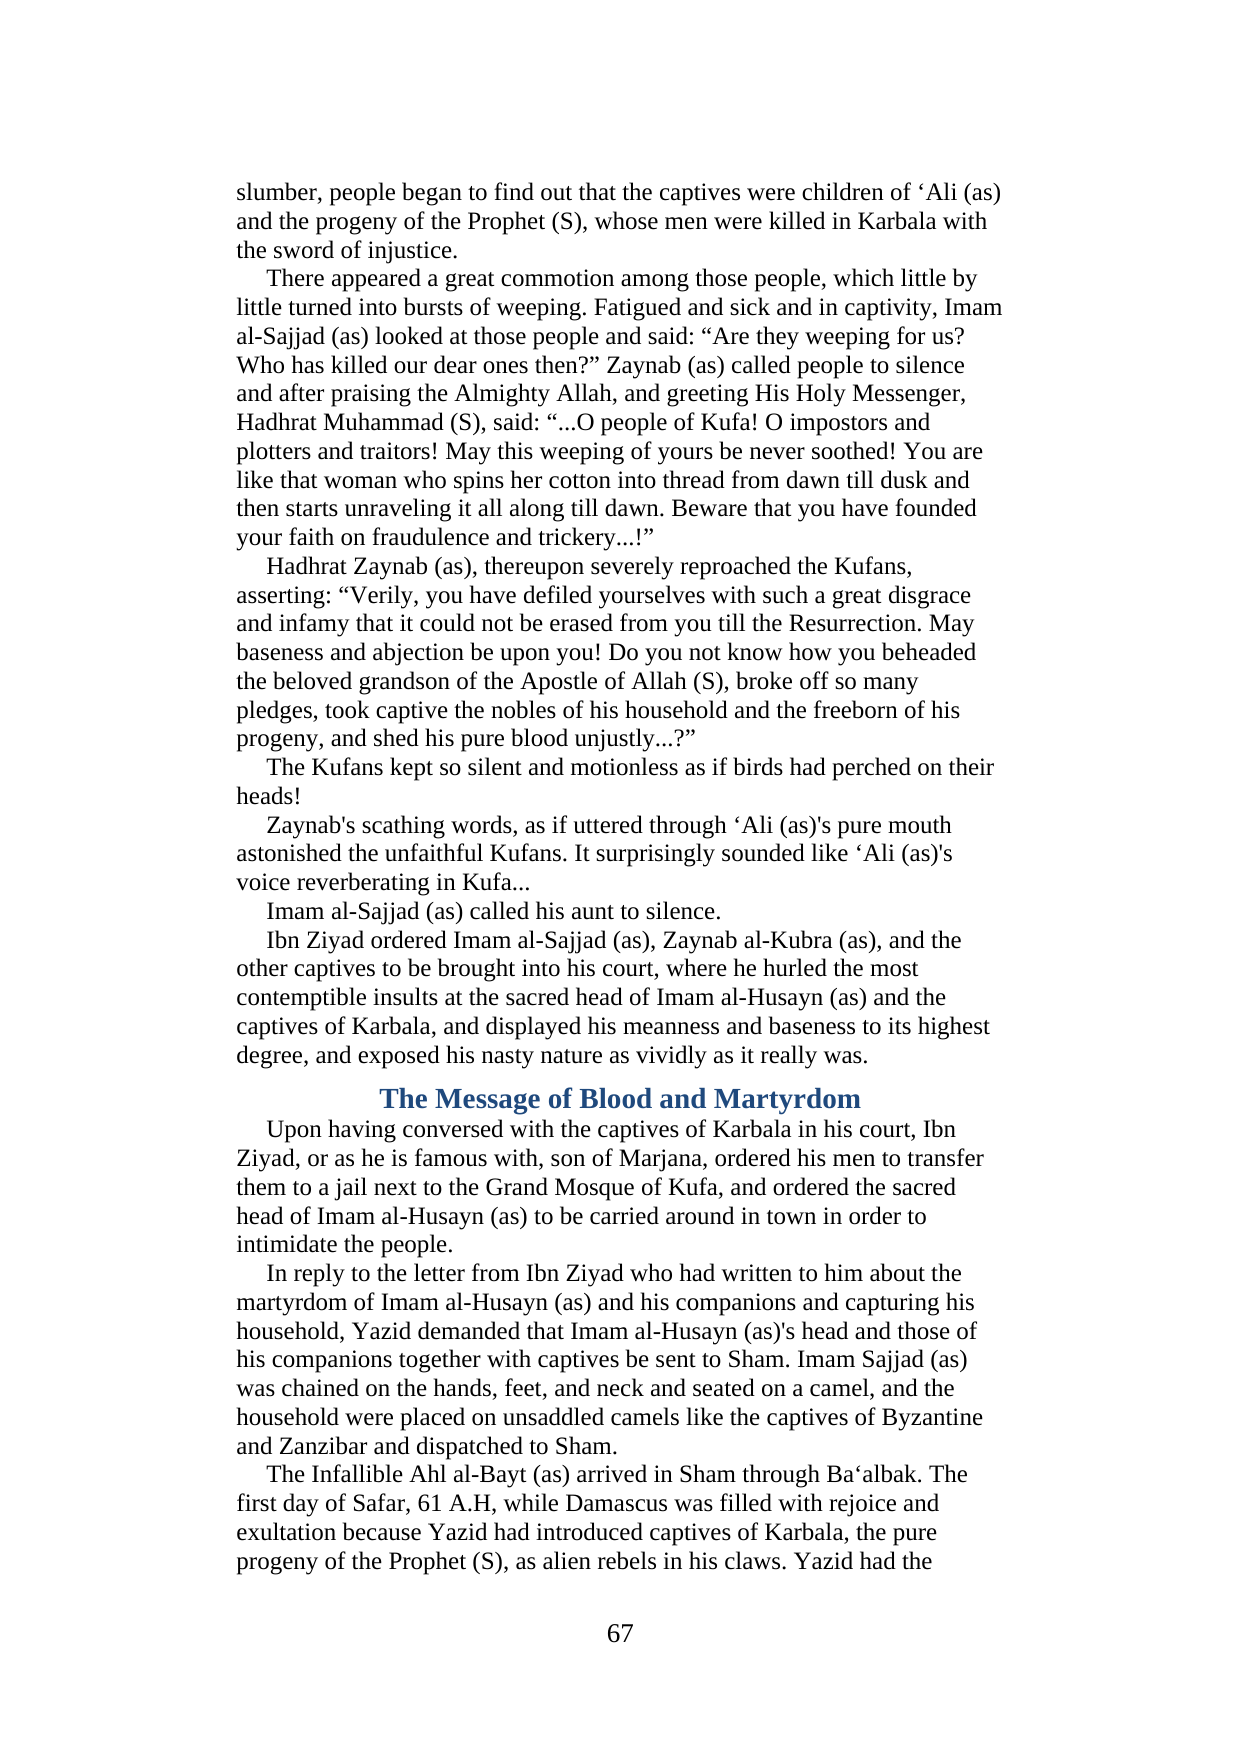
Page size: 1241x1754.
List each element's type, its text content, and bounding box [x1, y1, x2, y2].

text Upon having conversed with the captives of Karbala in his court, Ibn Ziyad, or as he is famous with, son of Marjana, ordered his men to transfer them to a jail next to the Grand Mosque of Kufa, and ordered the sacred head of Imam al-Husayn (as) to be carried around in town in order to intimidate the people. [236, 1114, 1004, 1258]
subtitle The Message of Blood and Martyrdom [236, 1081, 1004, 1114]
text There appeared a great commotion among those people, which little by little turned into bursts of weeping. Fatigued and sick and in captivity, Imam al-Sajjad (as) looked at those people and said: “Are they weeping for us? Who has killed our dear ones then?” Zaynab (as) called people to silence and after praising the Almighty Allah, and greeting His Holy Messenger, Hadhrat Muhammad (S), said: “...O people of Kufa! O impostors and plotters and traitors! May this weeping of yours be never soothed! You are like that woman who spins her cotton into thread from dawn till dusk and then starts unraveling it all along till dawn. Beware that you have founded your faith on fraudulence and trickery...!” [236, 263, 1004, 551]
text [236, 1459, 1004, 1574]
text Zaynab's scathing words, as if uttered through ‘Ali (as)'s pure mouth astonished the unfaithful Kufans. It surprisingly sounded like ‘Ali (as)'s voice reverberating in Kufa... [236, 810, 1004, 896]
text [236, 177, 1004, 263]
text In reply to the letter from Ibn Ziyad who had written to him about the martyrdom of Imam al-Husayn (as) and his companions and capturing his household, Yazid demanded that Imam al-Husayn (as)'s head and those of his companions together with captives be sent to Sham. Imam Sajjad (as) was chained on the hands, feet, and neck and seated on a camel, and the household were placed on unsaddled camels like the captives of Byzantine and Zanzibar and dispatched to Sham. [236, 1258, 1004, 1459]
text Hadhrat Zaynab (as), thereupon severely reproached the Kufans, asserting: “Verily, you have defiled yourselves with such a great disgrace and infamy that it could not be erased from you till the Resurrection. May baseness and abjection be upon you! Do you not know how you beheaded the beloved grandson of the Apostle of Allah (S), broke off so many pledges, took captive the nobles of his household and the freeborn of his progeny, and shed his pure blood unjustly...?” [236, 551, 1004, 752]
text Imam al-Sajjad (as) called his aunt to silence. [236, 896, 1004, 925]
text Ibn Ziyad ordered Imam al-Sajjad (as), Zaynab al-Kubra (as), and the other captives to be brought into his court, where he hurled the most contemptible insults at the sacred head of Imam al-Husayn (as) and the captives of Karbala, and displayed his meanness and baseness to its highest degree, and exposed his nasty nature as vividly as it really was. [236, 925, 1004, 1068]
text The Kufans kept so silent and motionless as if birds had perched on their heads! [236, 752, 1004, 810]
